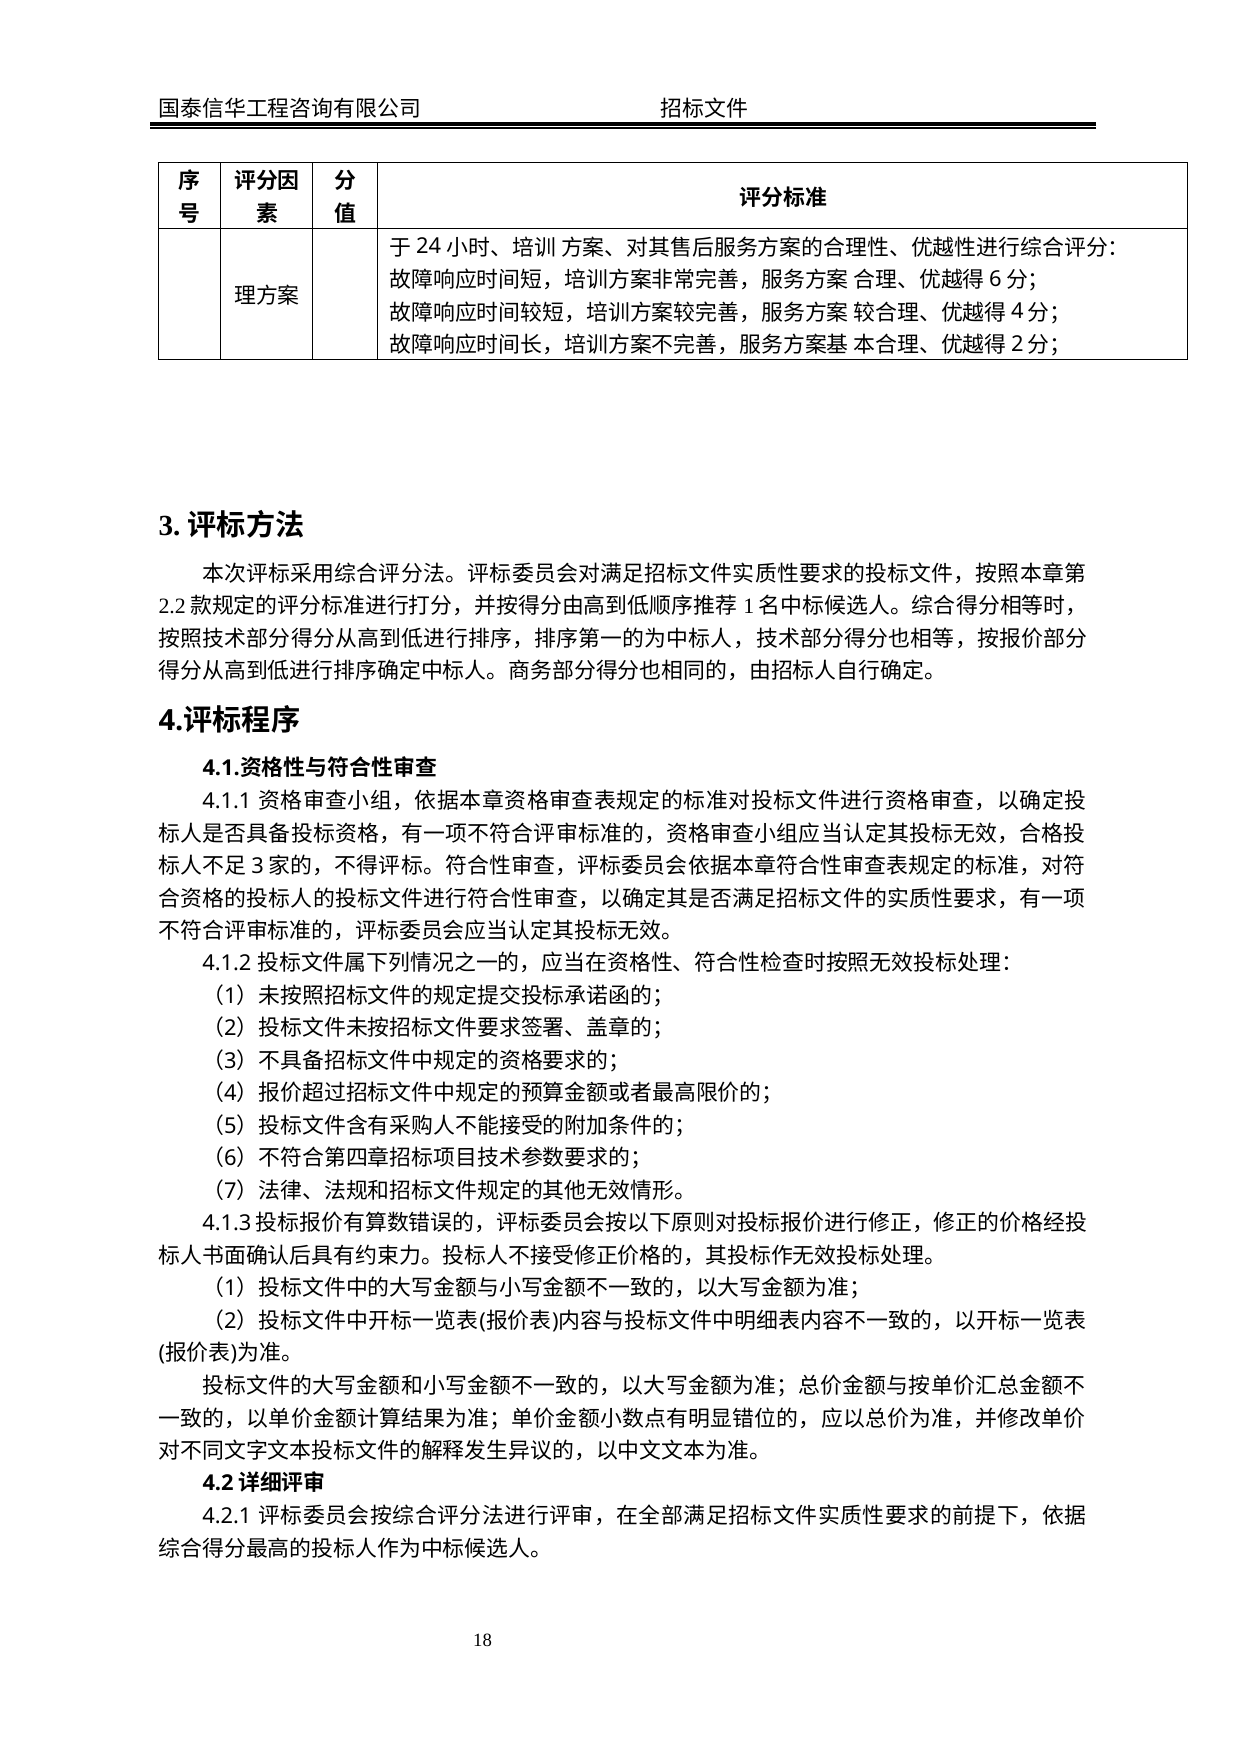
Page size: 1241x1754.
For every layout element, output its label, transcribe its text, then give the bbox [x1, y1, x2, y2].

text （3）不具备招标文件中规定的资格要求的； [158, 1043, 1088, 1075]
text （1）投标文件中的大写金额与小写金额不一致的，以大写金额为准； [158, 1270, 1088, 1303]
table_header 评分因素 [221, 163, 312, 228]
text 4.评标程序 [158, 685, 1088, 750]
text （2）投标文件中开标一览表(报价表)内容与投标文件中明细表内容不一致的，以开标一览表(报价表)为准。 [158, 1303, 1088, 1368]
table_header 序号 [159, 163, 220, 228]
text （1）未按照招标文件的规定提交投标承诺函的； [158, 978, 1088, 1010]
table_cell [378, 229, 1187, 359]
text 4.1.3投标报价有算数错误的，评标委员会按以下原则对投标报价进行修正，修正的价格经投标人书面确认后具有约束力。投标人不接受修正价格的，其投标作无效投标处理。 [158, 1205, 1088, 1270]
table_header 评分标准 [378, 163, 1187, 228]
text 4.1.资格性与符合性审查 [158, 750, 1088, 783]
table_header 分值 [313, 163, 377, 228]
text （4）报价超过招标文件中规定的预算金额或者最高限价的； [158, 1075, 1088, 1108]
text 4.1.1 资格审查小组，依据本章资格审查表规定的标准对投标文件进行资格审查，以确定投标人是否具备投标资格，有一项不符合评审标准的，资格审查小组应当认定其投标无效，合格投标人不足3家的，不得评标。符合性审查，评标委员会依据本章符合性审查表规定的标准，对符合资格的投标人的投标文件进行符合性审查，以确定其是否满足招标文件的实质性要求，有一项不符合评审标准的，评标委员会应当认定其投标无效。 [158, 783, 1088, 945]
table_cell 6分 [313, 229, 377, 359]
table_cell 7 [159, 229, 220, 359]
text （2）投标文件未按招标文件要求签署、盖章的； [158, 1010, 1088, 1043]
text 4.2.1 评标委员会按综合评分法进行评审，在全部满足招标文件实质性要求的前提下，依据综合得分最高的投标人作为中标候选人。 [158, 1498, 1088, 1563]
text 投标文件的大写金额和小写金额不一致的，以大写金额为准；总价金额与按单价汇总金额不一致的，以单价金额计算结果为准；单价金额小数点有明显错位的，应以总价为准，并修改单价；对不同文字文本投标文件的解释发生异议的，以中文文本为准。 [158, 1368, 1088, 1465]
text 4.2详细评审 [158, 1465, 1088, 1498]
text 本次评标采用综合评分法。评标委员会对满足招标文件实质性要求的投标文件，按照本章第2.2款规定的评分标准进行打分，并按得分由高到低顺序推荐1名中标候选人。综合得分相等时，按照技术部分得分从高到低进行排序，排序第一的为中标人，技术部分得分也相等，按报价部分得分从高到低进行排序确定中标人。商务部分得分也相同的，由招标人自行确定。 [158, 555, 1088, 685]
text （7）法律、法规和招标文件规定的其他无效情形。 [158, 1173, 1088, 1205]
text 4.1.2 投标文件属下列情况之一的，应当在资格性、符合性检查时按照无效投标处理： [158, 945, 1088, 978]
table_cell 应急处理方案 [221, 229, 312, 359]
text （5）投标文件含有采购人不能接受的附加条件的； [158, 1108, 1088, 1140]
text 3. 评标方法 [158, 490, 1088, 555]
text （6）不符合第四章招标项目技术参数要求的； [158, 1140, 1088, 1173]
